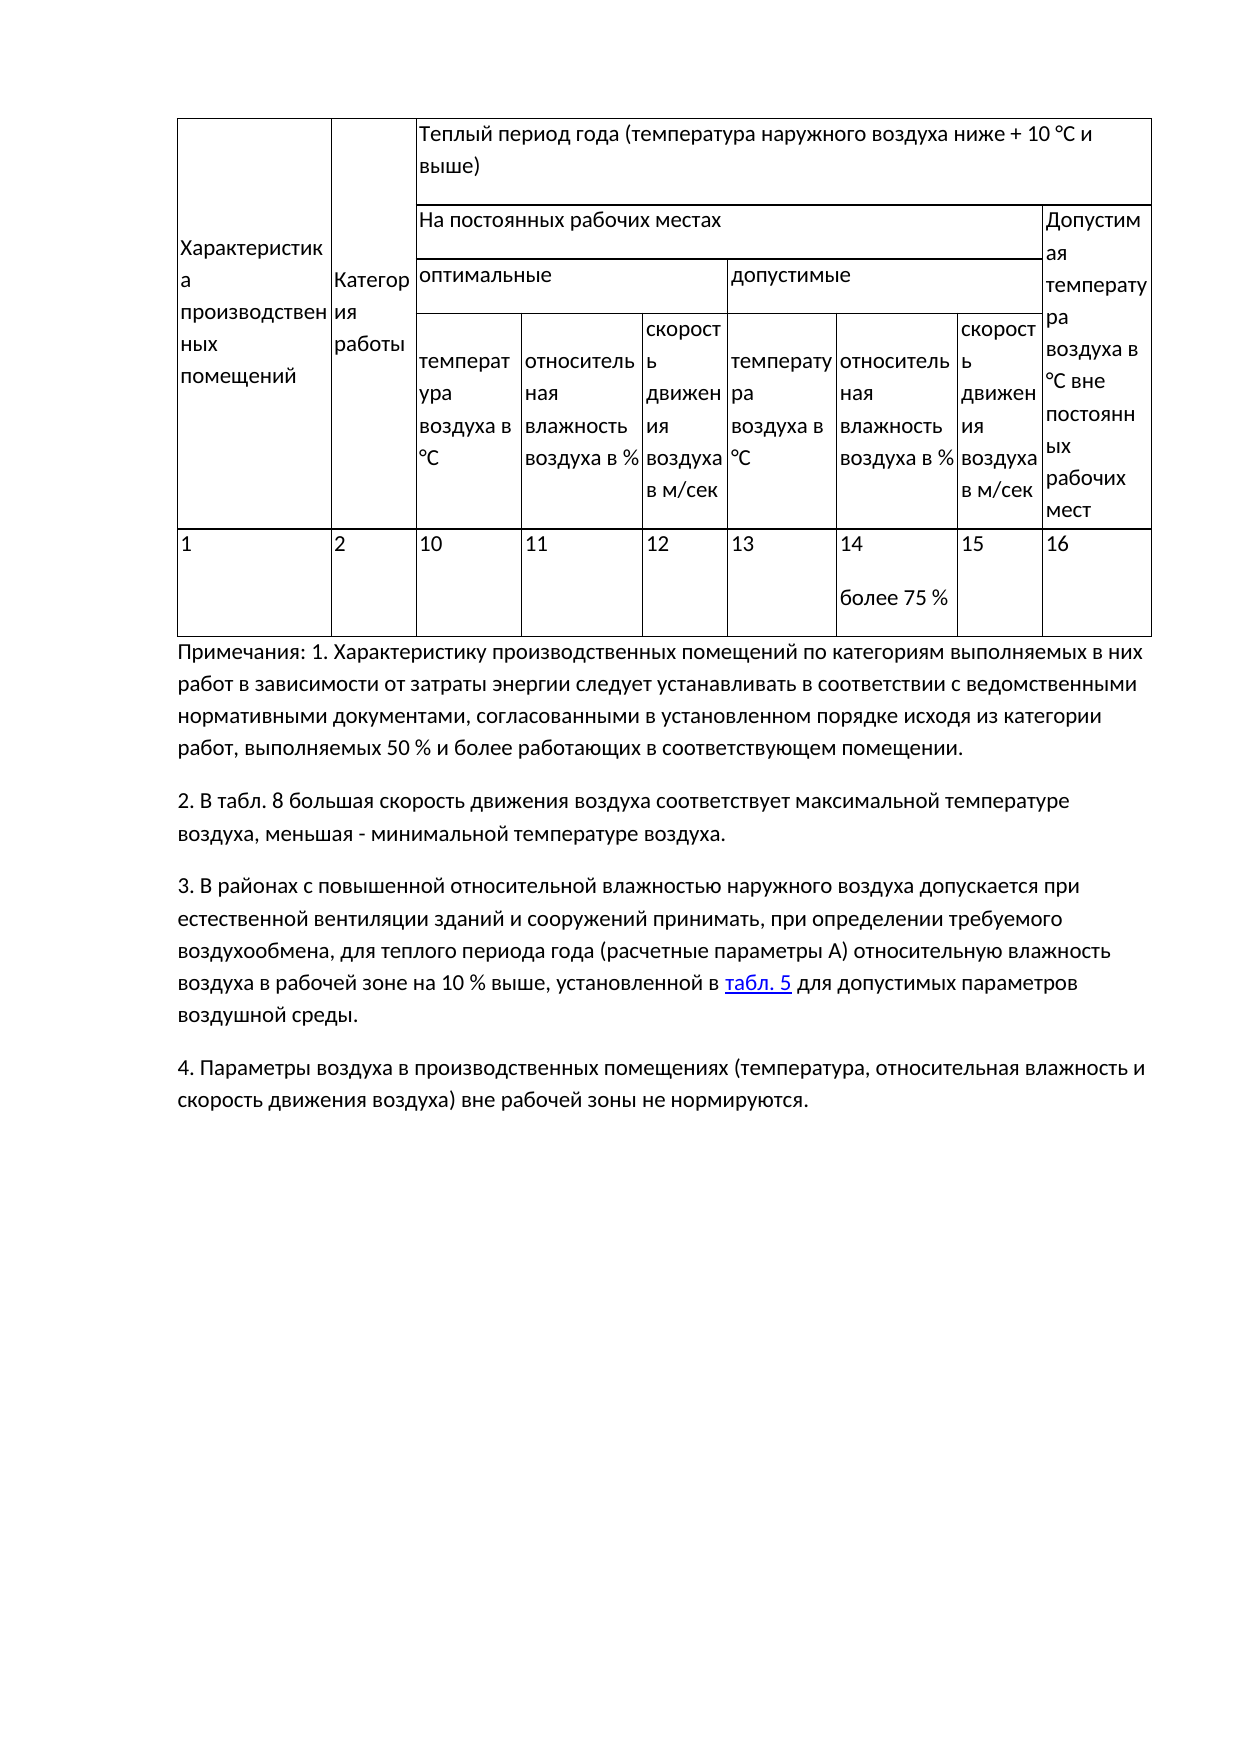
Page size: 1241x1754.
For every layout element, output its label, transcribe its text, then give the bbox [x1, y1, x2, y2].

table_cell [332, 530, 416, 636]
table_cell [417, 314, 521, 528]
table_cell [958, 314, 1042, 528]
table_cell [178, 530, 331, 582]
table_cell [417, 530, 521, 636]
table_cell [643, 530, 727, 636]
text 2. В табл. 8 большая скорость движения воздуха соответствует максимальной температуре воздуха, меньшая - минимальной температуре воздуха. [177, 786, 1152, 847]
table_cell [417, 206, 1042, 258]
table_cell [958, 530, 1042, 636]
text Примечания: 1. Характеристику производственных помещений по категориям выполняемых в них работ в зависимости от затраты энергии следует устанавливать в соответствии с ведомственными нормативными документами, согласованными в установленном порядке исходя из категории работ, выполняемых 50 % и более работающих в соответствующем помещении. [177, 637, 1152, 761]
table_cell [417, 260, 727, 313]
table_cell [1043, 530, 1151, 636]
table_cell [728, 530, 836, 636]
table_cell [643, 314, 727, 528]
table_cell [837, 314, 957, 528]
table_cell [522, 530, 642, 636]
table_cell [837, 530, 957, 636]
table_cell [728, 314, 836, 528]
text 4. Параметры воздуха в производственных помещениях (температура, относительная влажность и скорость движения воздуха) вне рабочей зоны не нормируются. [177, 1053, 1152, 1114]
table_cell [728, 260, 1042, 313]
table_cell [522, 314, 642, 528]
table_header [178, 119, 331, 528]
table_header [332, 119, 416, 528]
text 3. В районах с повышенной относительной влажностью наружного воздуха допускается при естественной вентиляции зданий и сооружений принимать, при определении требуемого воздухообмена, для теплого периода года (расчетные параметры А) относительную влажность воздуха в рабочей зоне на 10 % выше, установленной в табл. 5 для допустимых параметров воздушной среды. [177, 872, 1152, 1028]
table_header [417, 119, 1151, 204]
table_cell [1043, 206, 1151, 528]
